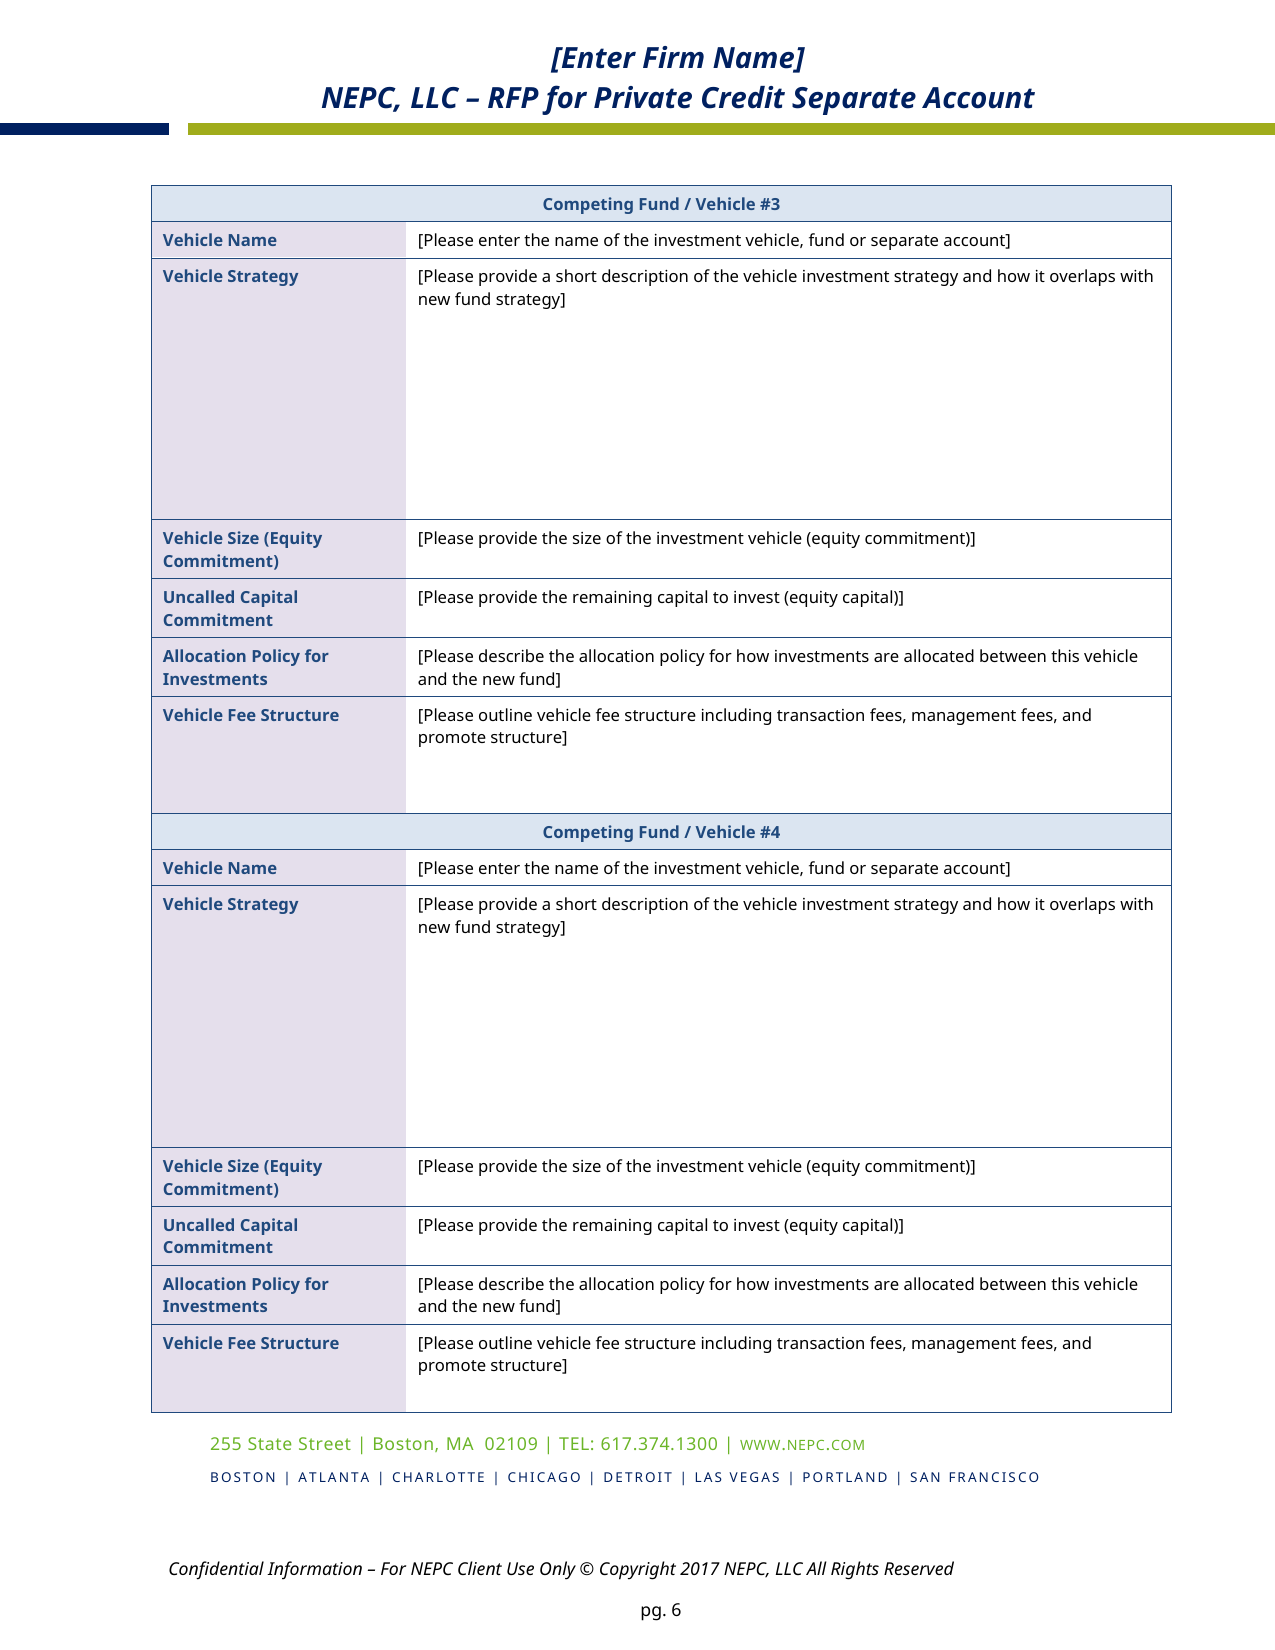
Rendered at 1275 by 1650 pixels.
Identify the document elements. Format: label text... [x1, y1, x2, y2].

table_cell [Please provide a short description of the vehicle investment strategy and how it overlaps with new fund strategy] [406, 259, 1171, 519]
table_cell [406, 1325, 1171, 1412]
table_cell Vehicle Size (Equity Commitment) [152, 520, 406, 578]
table_cell [Please enter the name of the investment vehicle, fund or separate account] [406, 850, 1171, 885]
table_cell [Please provide the size of the investment vehicle (equity commitment)] [406, 520, 1171, 578]
table_header Competing Fund / Vehicle #3 [152, 186, 1171, 221]
table_cell [Please describe the allocation policy for how investments are allocated between this vehicle and the new fund] [406, 1266, 1171, 1324]
table_cell Allocation Policy for Investments [152, 638, 406, 696]
table_cell Vehicle Name [152, 850, 406, 885]
table_cell Vehicle Fee Structure [152, 697, 406, 813]
table_cell Allocation Policy for Investments [152, 1266, 406, 1324]
table_cell [Please enter the name of the investment vehicle, fund or separate account] [406, 222, 1171, 257]
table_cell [152, 1325, 406, 1412]
table_cell Uncalled Capital Commitment [152, 1207, 406, 1265]
table_cell Uncalled Capital Commitment [152, 579, 406, 637]
table_cell Vehicle Name [152, 222, 406, 257]
table_cell [Please describe the allocation policy for how investments are allocated between this vehicle and the new fund] [406, 638, 1171, 696]
table_cell Competing Fund / Vehicle #4 [152, 814, 1171, 849]
table_cell [Please provide the remaining capital to invest (equity capital)] [406, 579, 1171, 637]
table_cell Vehicle Strategy [152, 886, 406, 1147]
table_cell [Please outline vehicle fee structure including transaction fees, management fees, and promote structure] [406, 697, 1171, 813]
table_cell Vehicle Size (Equity Commitment) [152, 1148, 406, 1206]
table_cell [Please provide the remaining capital to invest (equity capital)] [406, 1207, 1171, 1265]
table_cell Vehicle Strategy [152, 259, 406, 519]
table_cell [Please provide the size of the investment vehicle (equity commitment)] [406, 1148, 1171, 1206]
table_cell [Please provide a short description of the vehicle investment strategy and how it overlaps with new fund strategy] [406, 886, 1171, 1147]
